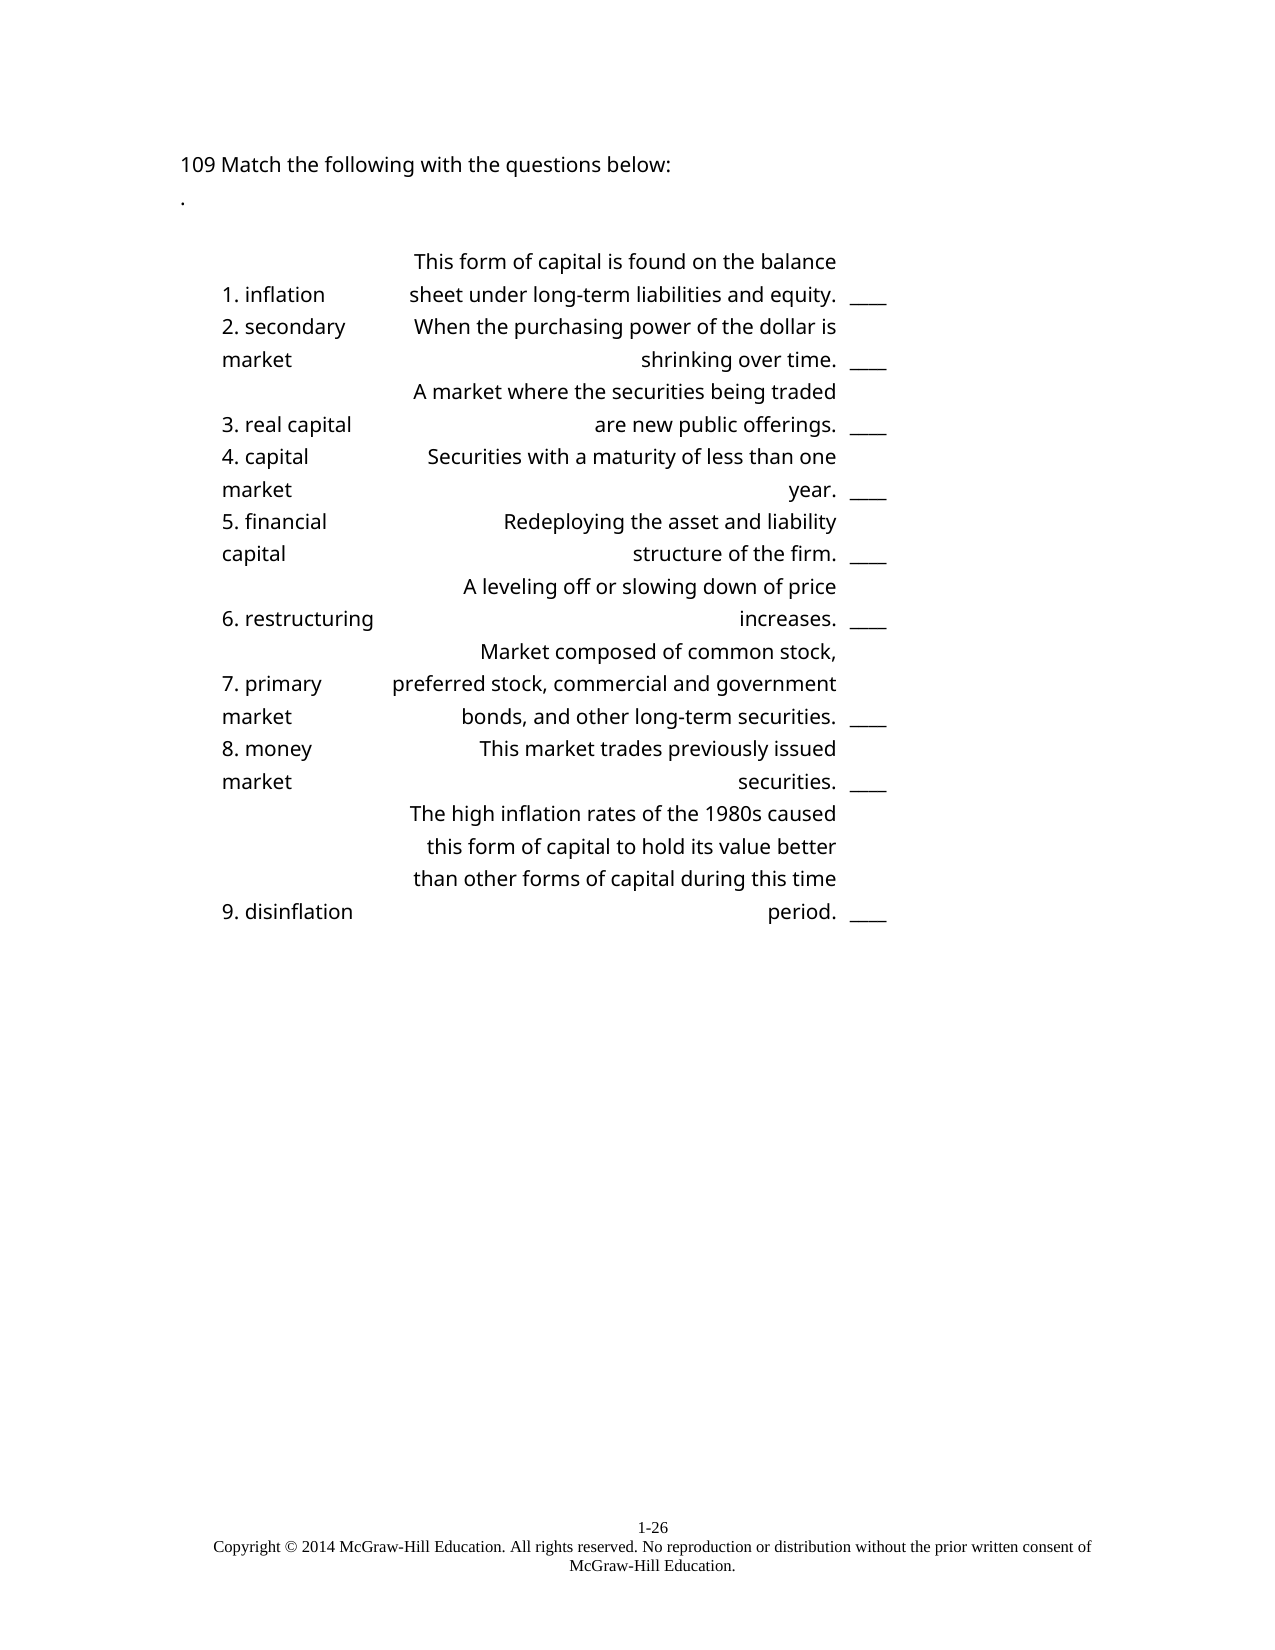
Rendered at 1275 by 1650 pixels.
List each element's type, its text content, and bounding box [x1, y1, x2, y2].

table_header 109. [180, 150, 221, 929]
table_header Match the following with the questions below: [221, 150, 1125, 929]
